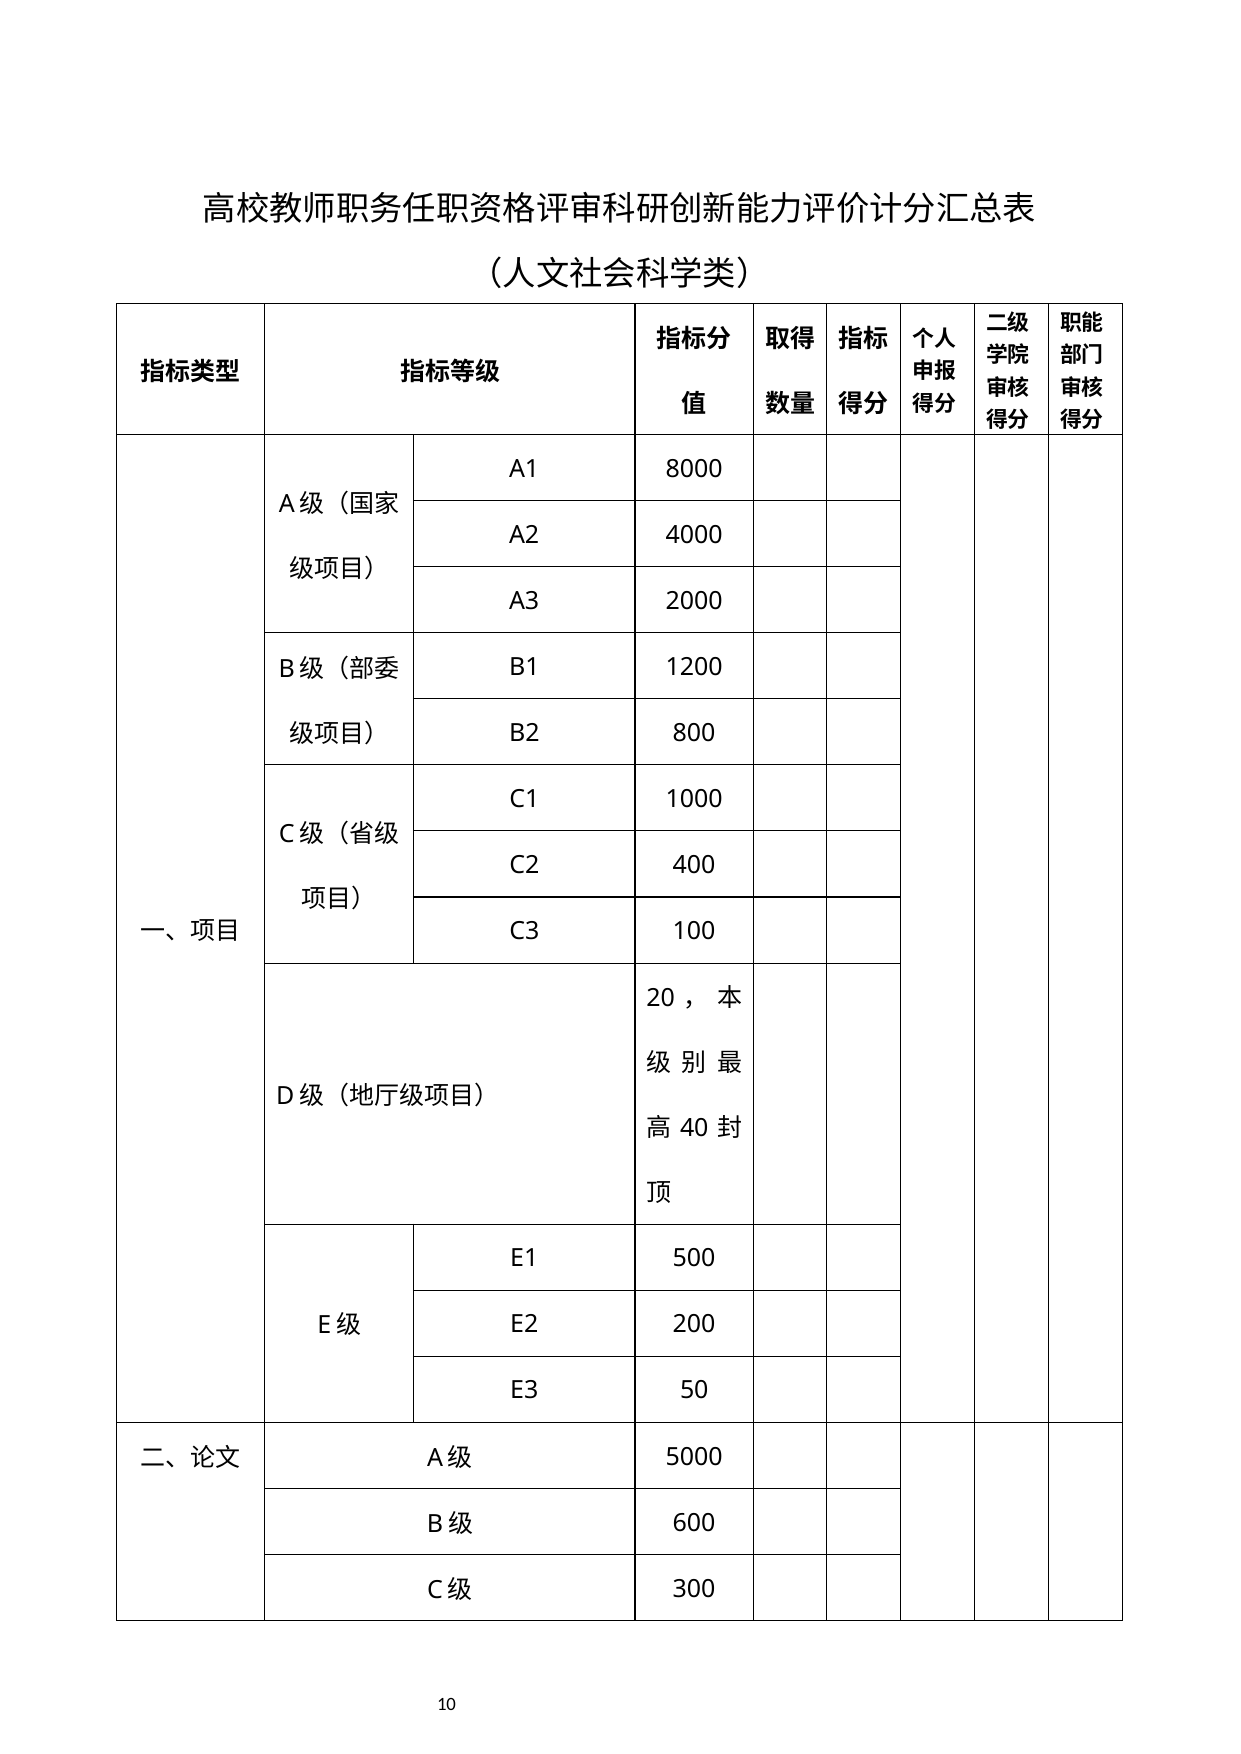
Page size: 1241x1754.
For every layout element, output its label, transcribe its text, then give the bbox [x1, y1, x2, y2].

table_cell C级 [265, 1555, 634, 1620]
table_cell A级（国家级项目） [265, 435, 413, 632]
table_cell D级（地厅级项目） [265, 964, 634, 1223]
table_cell [754, 765, 826, 830]
table_cell 5000 [636, 1423, 753, 1488]
table_cell 300 [636, 1555, 753, 1620]
table_cell [754, 1423, 826, 1488]
table_cell A3 [414, 567, 634, 632]
table_cell B级（部委级项目） [265, 633, 413, 764]
table_cell [827, 964, 900, 1223]
table_cell [754, 1489, 826, 1554]
table_cell [827, 1423, 900, 1488]
table_cell 200 [636, 1291, 753, 1356]
table_cell [901, 1423, 974, 1620]
table_cell [827, 1225, 900, 1289]
table_cell A2 [414, 501, 634, 566]
table_cell [827, 765, 900, 830]
table_cell C级（省级项目） [265, 765, 413, 962]
table_cell [827, 898, 900, 962]
table_cell 500 [636, 1225, 753, 1289]
table_header 高校教师职务任职资格评审科研创新能力评价计分汇总表 （人文社会科学类） [117, 173, 1122, 303]
table_cell 取得数量 [754, 304, 826, 434]
table_cell [827, 435, 900, 500]
table_cell [827, 567, 900, 632]
table_cell [1049, 1423, 1122, 1620]
table_cell [975, 435, 1048, 1422]
table_cell [827, 501, 900, 566]
table_cell [827, 1357, 900, 1422]
table_cell [901, 435, 974, 1422]
table_cell 指标得分 [827, 304, 900, 434]
table_cell E2 [414, 1291, 634, 1356]
table_cell [827, 699, 900, 764]
table_cell [754, 1357, 826, 1422]
table_cell [1049, 435, 1122, 1422]
table_cell 8000 [636, 435, 753, 500]
table_cell [827, 1489, 900, 1554]
table_cell [975, 1423, 1048, 1620]
table_cell [754, 1291, 826, 1356]
table_cell [827, 633, 900, 698]
table_cell 指标类型 [117, 304, 264, 434]
table_cell [754, 699, 826, 764]
table_cell 指标等级 [265, 304, 634, 434]
table_cell 二、论文 [117, 1423, 264, 1620]
table_cell B1 [414, 633, 634, 698]
table_cell [754, 1555, 826, 1620]
table_cell A1 [414, 435, 634, 500]
table_cell 20，本级别最高40封顶 [636, 964, 753, 1223]
table_cell [754, 898, 826, 962]
table_cell [754, 1225, 826, 1289]
table_cell 1000 [636, 765, 753, 830]
table_cell C2 [414, 831, 634, 896]
table_cell 指标分值 [636, 304, 753, 434]
table_cell A级 [265, 1423, 634, 1488]
table_cell 2000 [636, 567, 753, 632]
table_cell 个人申报得分 [901, 304, 974, 434]
table_cell [754, 435, 826, 500]
table_cell 职能部门审核得分 [1049, 304, 1122, 434]
table_cell 400 [636, 831, 753, 896]
table_cell E3 [414, 1357, 634, 1422]
table_cell B2 [414, 699, 634, 764]
table_cell [827, 1555, 900, 1620]
table_cell [754, 501, 826, 566]
table_cell [754, 633, 826, 698]
table_cell [754, 964, 826, 1223]
table_cell C1 [414, 765, 634, 830]
table_cell 600 [636, 1489, 753, 1554]
table_cell 800 [636, 699, 753, 764]
table_cell C3 [414, 898, 634, 962]
table_cell 100 [636, 898, 753, 962]
table_cell [827, 831, 900, 896]
table_cell 一、项目 [117, 435, 264, 1422]
table_cell E级 [265, 1225, 413, 1422]
table_cell 二级学院审核得分 [975, 304, 1048, 434]
table_cell E1 [414, 1225, 634, 1289]
table_cell [827, 1291, 900, 1356]
table_cell B级 [265, 1489, 634, 1554]
table_cell 50 [636, 1357, 753, 1422]
table_cell [754, 567, 826, 632]
table_cell 1200 [636, 633, 753, 698]
table_cell [754, 831, 826, 896]
table_cell 4000 [636, 501, 753, 566]
